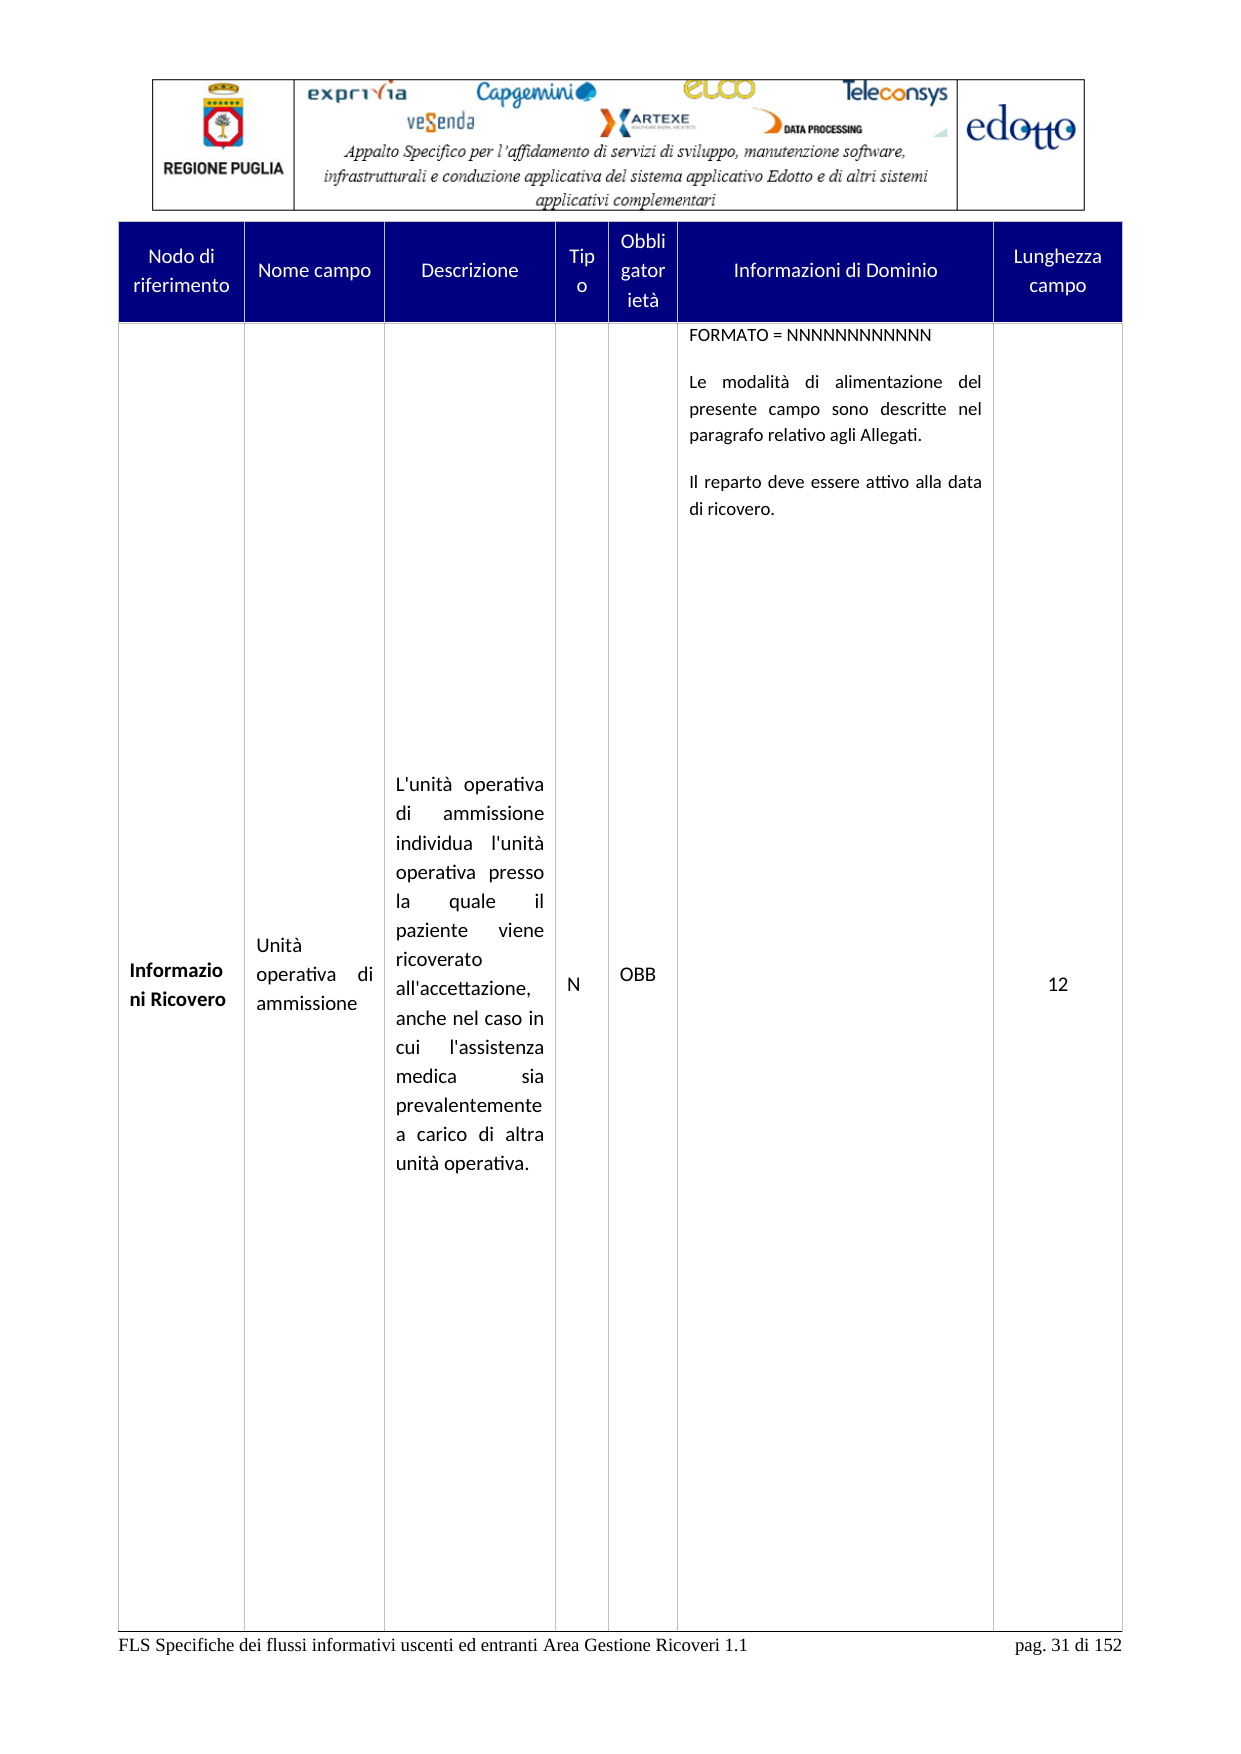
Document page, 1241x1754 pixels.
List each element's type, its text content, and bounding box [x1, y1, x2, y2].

table_header Lunghezza campo [994, 222, 1122, 322]
table_cell 12 [994, 324, 1122, 1631]
picture [147, 73, 1093, 218]
table_header Descrizione [385, 222, 555, 322]
table_cell FORMATO = NNNNNNNNNNNN Le modalità di alimentazione del presente campo sono descritte nel paragrafo relativo agli Allegati. Il reparto deve essere attivo alla data di ricovero. [678, 324, 993, 1631]
table_header Informazioni di Dominio [678, 222, 993, 322]
table_header Obbligatorietà [609, 222, 677, 322]
table_header Tipo [556, 222, 608, 322]
table_cell Unità operativa di ammissione [245, 324, 384, 1631]
table_cell Informazioni Ricovero [119, 324, 244, 1631]
table_header Nodo di riferimento [119, 222, 244, 322]
table_cell L'unità operativa di ammissione individua l'unità operativa presso la quale il paziente viene ricoverato all'accettazione, anche nel caso in cui l'assistenza medica sia prevalentemente a carico di altra unità operativa. [385, 324, 555, 1631]
table_header Nome campo [245, 222, 384, 322]
table_cell N [556, 324, 608, 1631]
table_cell OBB [609, 324, 677, 1631]
